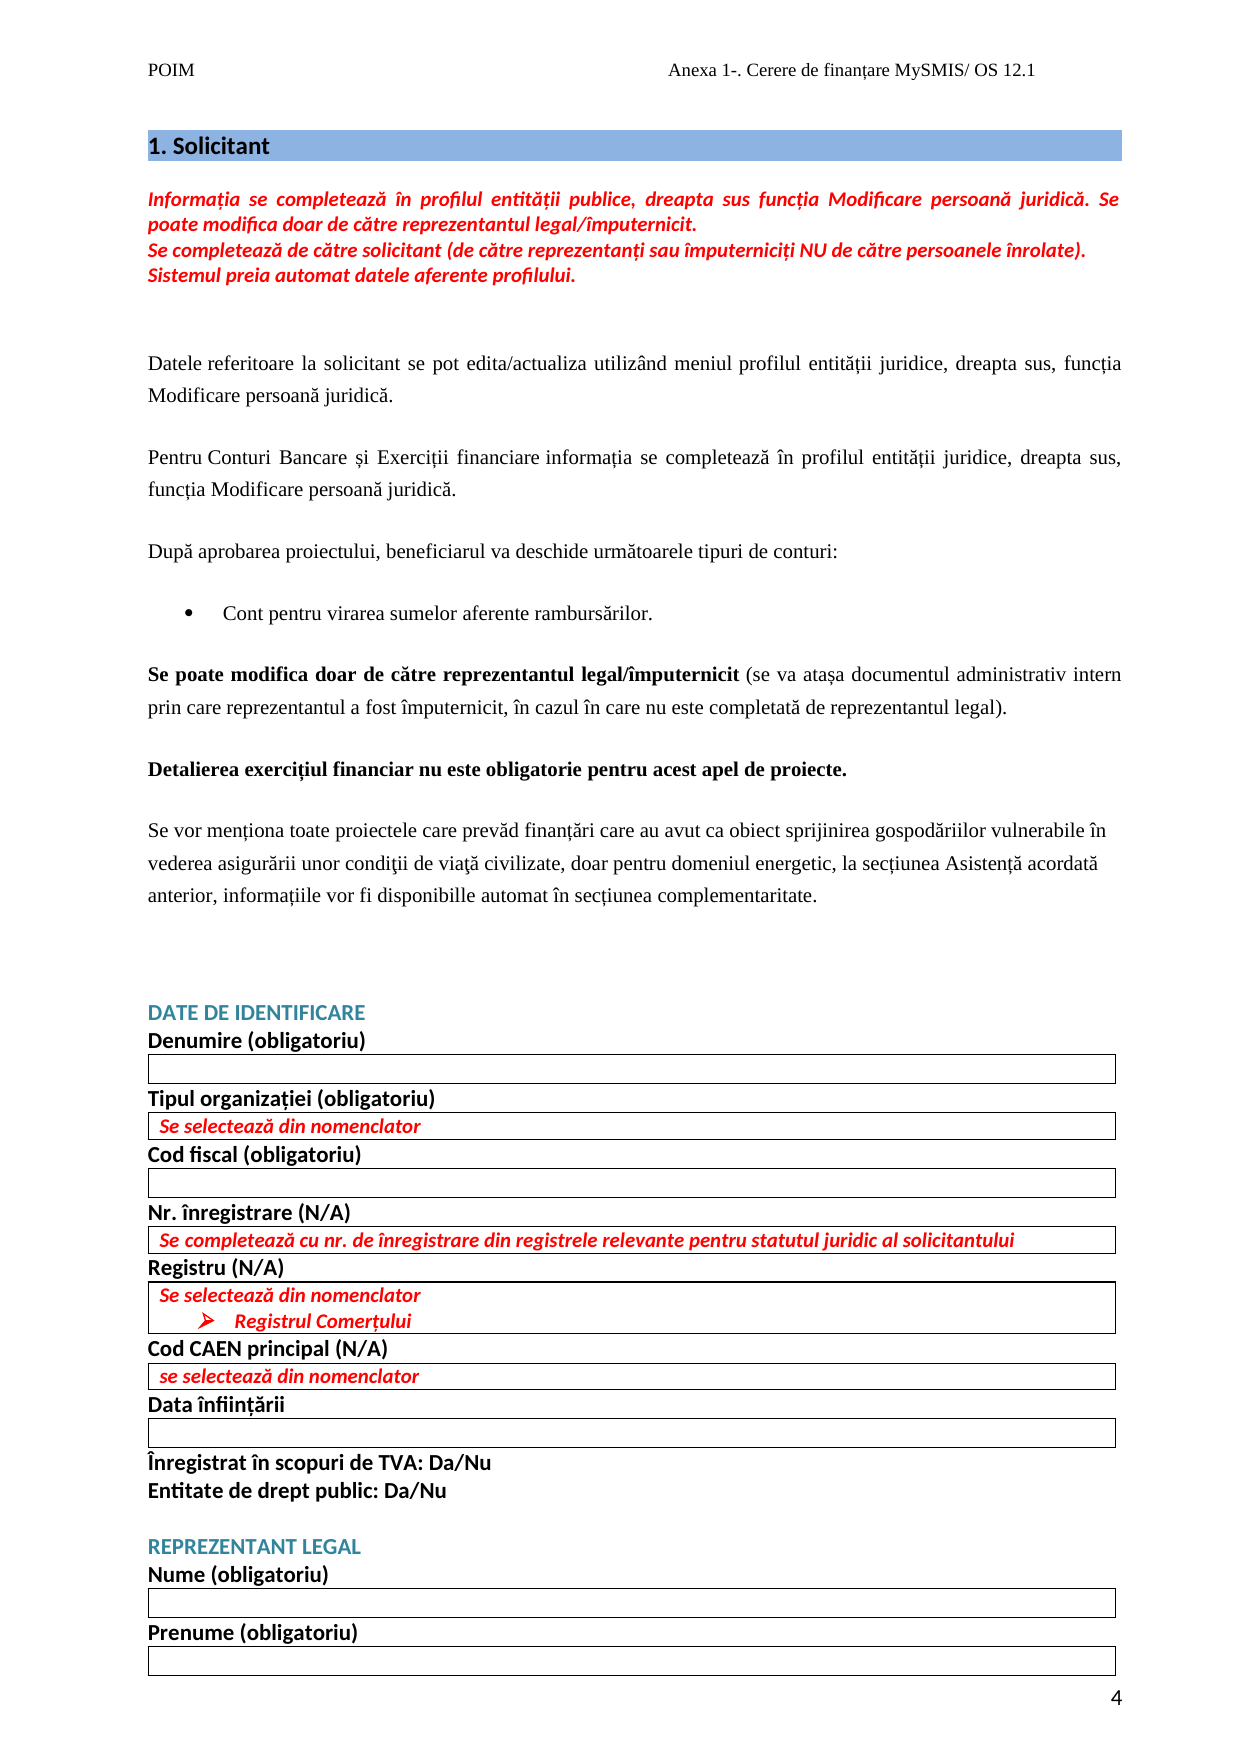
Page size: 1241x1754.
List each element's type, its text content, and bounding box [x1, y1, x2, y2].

text Denumire (obligatoriu) [148, 1026, 1122, 1054]
text Pentru Conturi Bancare și Exerciții financiare informația se completează în profilul entității juridice, dreapta sus, funcția Modificare persoană juridică. [148, 436, 1122, 501]
table_header Se completează cu nr. de înregistrare din registrele relevante pentru statutul juridic al solicitantului [149, 1227, 1115, 1252]
list Cont pentru virarea sumelor aferente rambursărilor. [185, 592, 1122, 625]
text Data înființării [148, 1390, 1122, 1418]
text Nume (obligatoriu) [148, 1560, 1122, 1588]
text REPREZENTANT LEGAL [148, 1532, 1122, 1560]
text Entitate de drept public: Da/Nu [148, 1476, 1122, 1504]
text Prenume (obligatoriu) [148, 1618, 1122, 1646]
table_header Se selectează din nomenclator [149, 1113, 1115, 1139]
text Se completează de către solicitant (de către reprezentanți sau împuterniciți NU de către persoanele înrolate). [148, 237, 1122, 262]
text Registru (N/A) [148, 1253, 1122, 1281]
table_header Se selectează din nomenclator Registrul Comerțului [149, 1283, 1115, 1333]
table_header [149, 1055, 1115, 1083]
table_header [149, 1647, 1115, 1675]
text Datele referitoare la solicitant se pot edita/actualiza utilizând meniul profilul entității juridice, dreapta sus, funcția Modificare persoană juridică. [148, 342, 1122, 407]
text Înregistrat în scopuri de TVA: Da/Nu [148, 1448, 1122, 1476]
table_header [149, 1589, 1115, 1617]
text Tipul organizației (obligatoriu) [148, 1084, 1122, 1112]
text Cod CAEN principal (N/A) [148, 1334, 1122, 1362]
text Se vor menționa toate proiectele care prevăd finanțări care au avut ca obiect sprijinirea gospodăriilor vulnerabile în vederea asigurării unor condiţii de viaţă civilizate, doar pentru domeniul energetic, la secțiunea Asistență acordată anterior, informațiile vor fi disponibille automat în secțiunea complementaritate. [148, 810, 1122, 907]
text Sistemul preia automat datele aferente profilului. [148, 262, 1122, 288]
text Se poate modifica doar de către reprezentantul legal/împuternicit (se va atașa documentul administrativ intern prin care reprezentantul a fost împuternicit, în cazul în care nu este completată de reprezentantul legal). [148, 654, 1122, 719]
table_header se selectează din nomenclator [149, 1364, 1115, 1389]
table_header [149, 1419, 1115, 1447]
text Informația se completează în profilul entității publice, dreapta sus funcția Modificare persoană juridică. Se poate modifica doar de către reprezentantul legal/împuternicit. [148, 186, 1122, 237]
text Detalierea exercițiul financiar nu este obligatorie pentru acest apel de proiecte. [148, 748, 1122, 781]
table_header [149, 1169, 1115, 1197]
text Nr. înregistrare (N/A) [148, 1198, 1122, 1226]
text DATE DE IDENTIFICARE [148, 998, 1122, 1026]
text Cod fiscal (obligatoriu) [148, 1140, 1122, 1168]
subtitle 1. Solicitant [148, 130, 1122, 161]
text După aprobarea proiectului, beneficiarul va deschide următoarele tipuri de conturi: [148, 531, 1122, 563]
